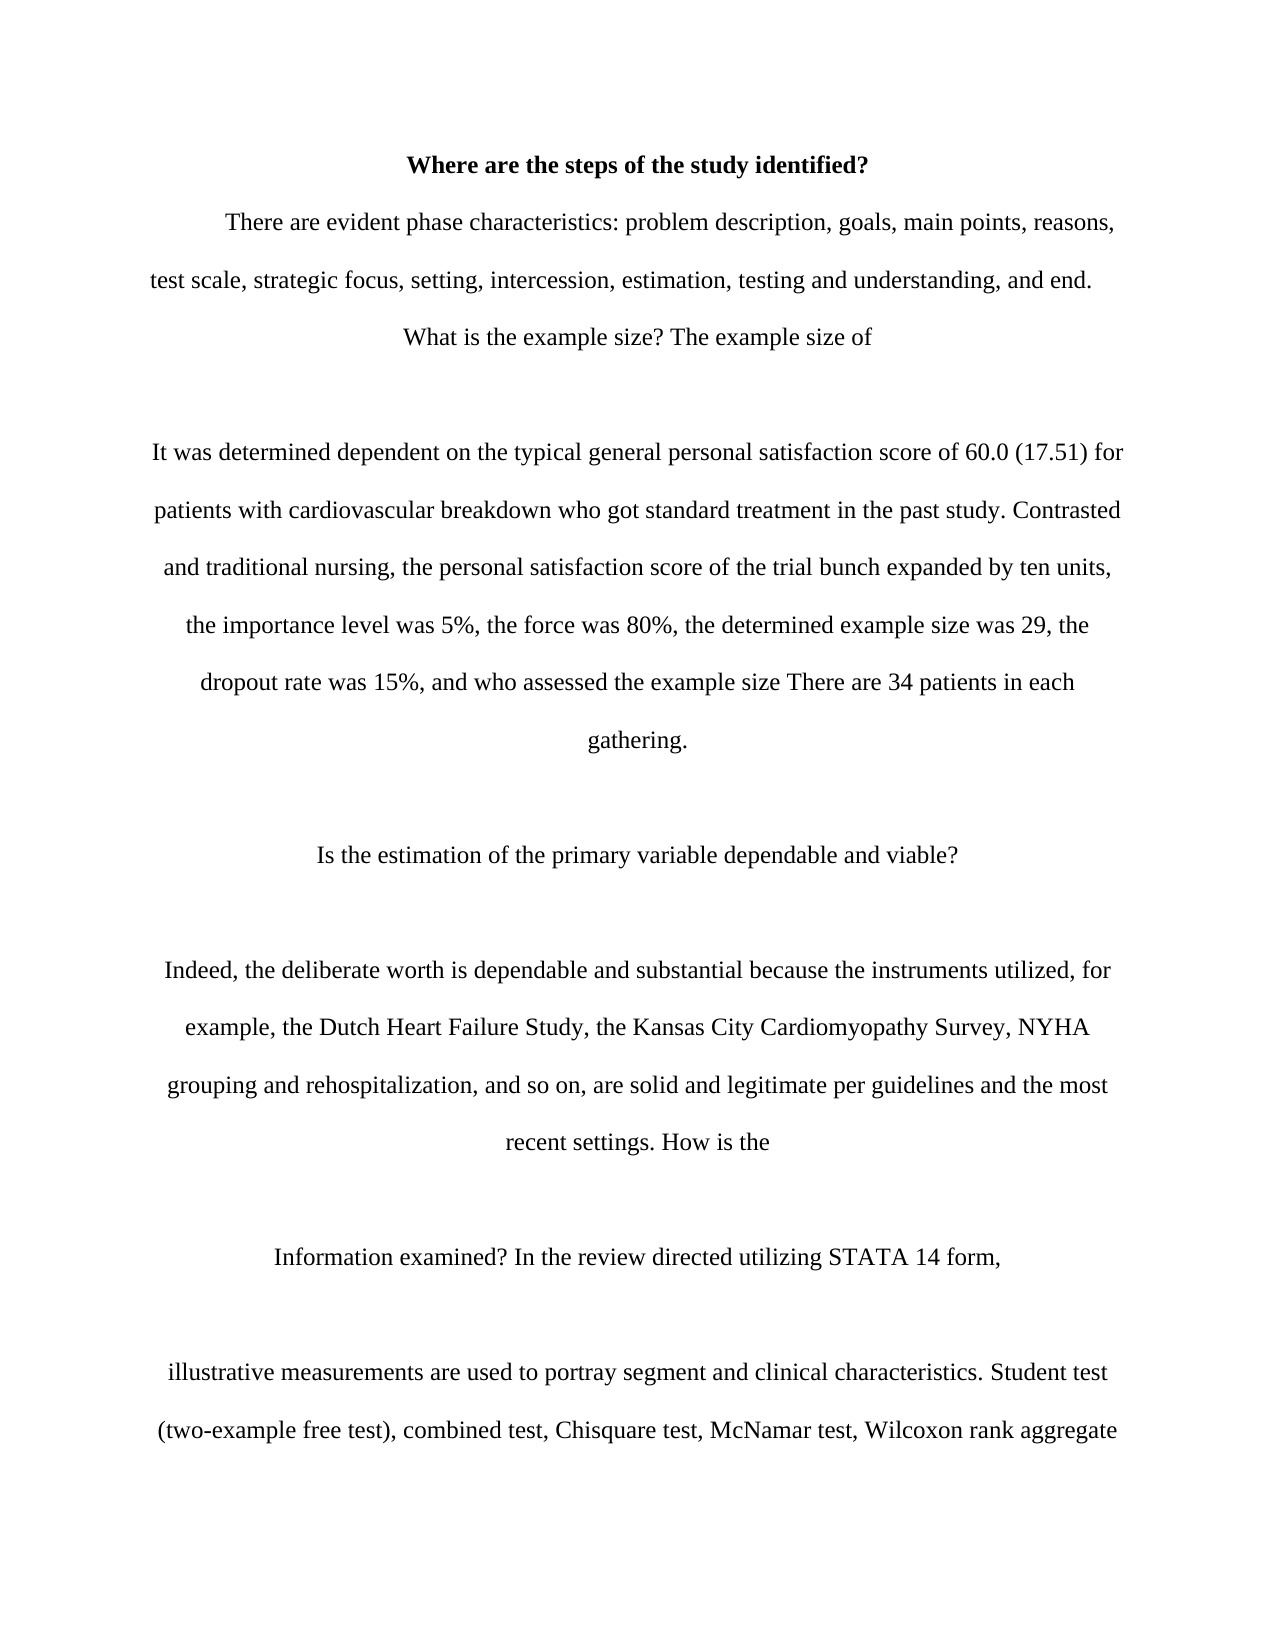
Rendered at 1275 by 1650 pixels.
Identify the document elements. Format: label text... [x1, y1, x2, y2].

text Where are the steps of the study identified? [150, 150, 1125, 179]
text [150, 1357, 1125, 1444]
text There are evident phase characteristics: problem description, goals, main points, reasons, test scale, strategic focus, setting, intercession, estimation, testing and understanding, and end. [150, 207, 1125, 294]
text Is the estimation of the primary variable dependable and viable? [150, 840, 1125, 869]
text What is the example size? The example size of [150, 322, 1125, 351]
text Indeed, the deliberate worth is dependable and substantial because the instruments utilized, for example, the Dutch Heart Failure Study, the Kansas City Cardiomyopathy Survey, NYHA grouping and rehospitalization, and so on, are solid and legitimate per guidelines and the most recent settings. How is the [150, 955, 1125, 1156]
text Information examined? In the review directed utilizing STATA 14 form, [150, 1242, 1125, 1271]
text It was determined dependent on the typical general personal satisfaction score of 60.0 (17.51) for patients with cardiovascular breakdown who got standard treatment in the past study. Contrasted and traditional nursing, the personal satisfaction score of the trial bunch expanded by ten units, the importance level was 5%, the force was 80%, the determined example size was 29, the dropout rate was 15%, and who assessed the example size There are 34 patients in each gathering. [150, 437, 1125, 754]
